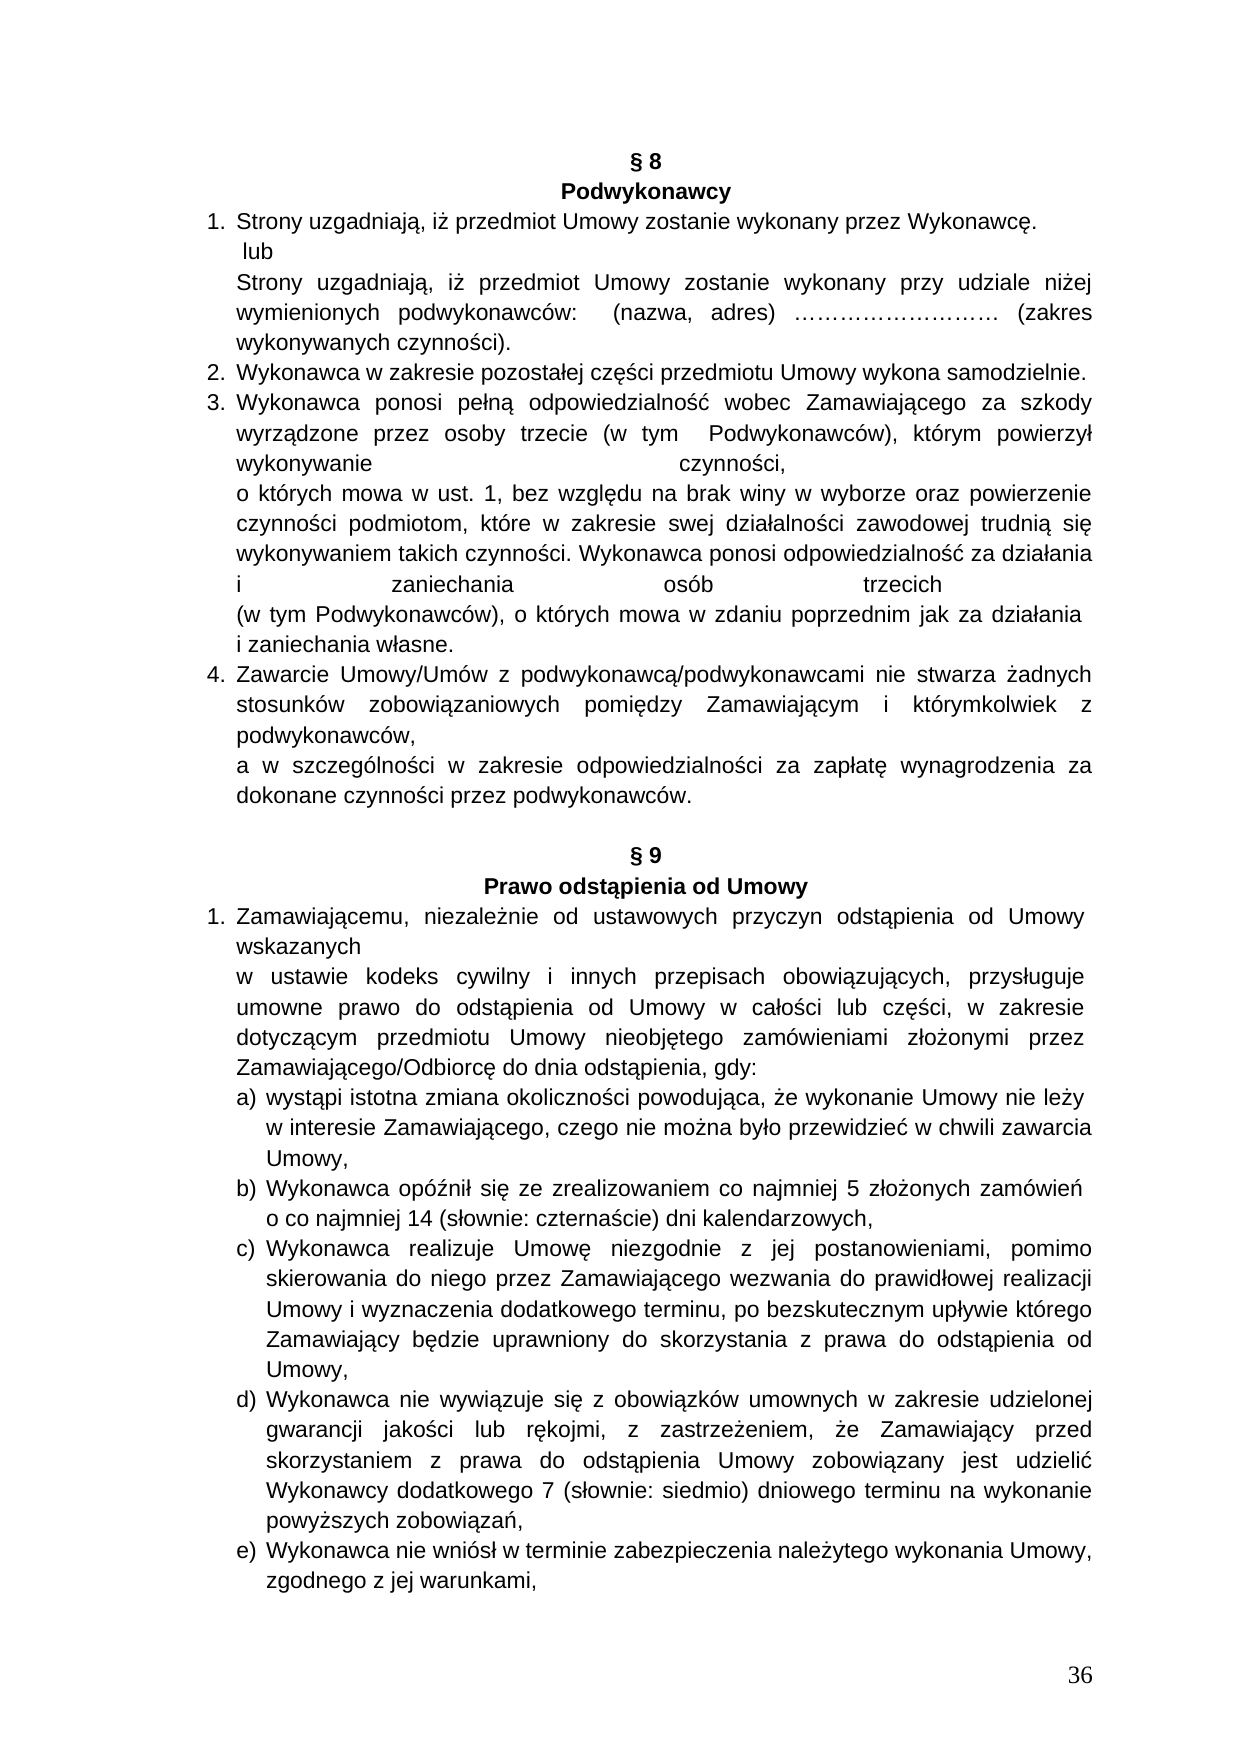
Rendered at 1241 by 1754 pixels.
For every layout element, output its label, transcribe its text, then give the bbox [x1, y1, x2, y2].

list Wykonawca opóźnił się ze zrealizowaniem co najmniej 5 złożonych zamówień o co najmniej 14 (słownie: czternaście) dni kalendarzowych, [236, 1175, 1093, 1231]
list Wykonawca nie wniósł w terminie zabezpieczenia należytego wykonania Umowy, zgodnego z jej warunkami, [236, 1537, 1093, 1594]
text Podwykonawcy [207, 178, 1085, 204]
list wystąpi istotna zmiana okoliczności powodująca, że wykonanie Umowy nie leży w interesie Zamawiającego, czego nie można było przewidzieć w chwili zawarcia Umowy, [236, 1084, 1093, 1171]
list Wykonawca realizuje Umowę niezgodnie z jej postanowieniami, pomimo skierowania do niego przez Zamawiającego wezwania do prawidłowej realizacji Umowy i wyznaczenia dodatkowego terminu, po bezskutecznym upływie którego Zamawiający będzie uprawniony do skorzystania z prawa do odstąpienia od Umowy, [236, 1235, 1093, 1382]
list Wykonawca nie wywiązuje się z obowiązków umownych w zakresie udzielonej gwarancji jakości lub rękojmi, z zastrzeżeniem, że Zamawiający przed skorzystaniem z prawa do odstąpienia Umowy zobowiązany jest udzielić Wykonawcy dodatkowego 7 (słownie: siedmio) dniowego terminu na wykonanie powyższych zobowiązań, [236, 1386, 1093, 1533]
list Zawarcie Umowy/Umów z podwykonawcą/podwykonawcami nie stwarza żadnych stosunków zobowiązaniowych pomiędzy Zamawiającym i którymkolwiek z podwykonawców, a w szczególności w zakresie odpowiedzialności za zapłatę wynagrodzenia za dokonane czynności przez podwykonawców. [207, 661, 1093, 808]
text §8 [207, 148, 1085, 174]
list Strony uzgadniają, iż przedmiot Umowy zostanie wykonany przy udziale niżej wymienionych podwykonawców: (nazwa, adres) ……………………… (zakres wykonywanych czynności). [236, 268, 1093, 355]
list Wykonawca ponosi pełną odpowiedzialność wobec Zamawiającego za szkody wyrządzone przez osoby trzecie (w tym Podwykonawców), którym powierzył wykonywanie czynności, o których mowa w ust. 1, bez względu na brak winy w wyborze oraz powierzenie czynności podmiotom, które w zakresie swej działalności zawodowej trudnią się wykonywaniem takich czynności. Wykonawca ponosi odpowiedzialność za działania i zaniechania osób trzecich (w tym Podwykonawców), o których mowa w zdaniu poprzednim jak za działania i zaniechania własne. [207, 389, 1093, 657]
list Strony uzgadniają, iż przedmiot Umowy zostanie wykonany przez Wykonawcę. [207, 208, 1093, 234]
list Zamawiającemu, niezależnie od ustawowych przyczyn odstąpienia od Umowy wskazanych w ustawie kodeks cywilny i innych przepisach obowiązujących, przysługuje umowne prawo do odstąpienia od Umowy w całości lub części, w zakresie dotyczącym przedmiotu Umowy nieobjętego zamówieniami złożonymi przez Zamawiającego/Odbiorcę do dnia odstąpienia, gdy: [207, 903, 1085, 1080]
text lub [236, 238, 1093, 264]
text §9 [207, 842, 1085, 869]
list Wykonawca w zakresie pozostałej części przedmiotu Umowy wykona samodzielnie. [207, 359, 1093, 385]
text Prawo odstąpienia od Umowy [207, 873, 1085, 899]
